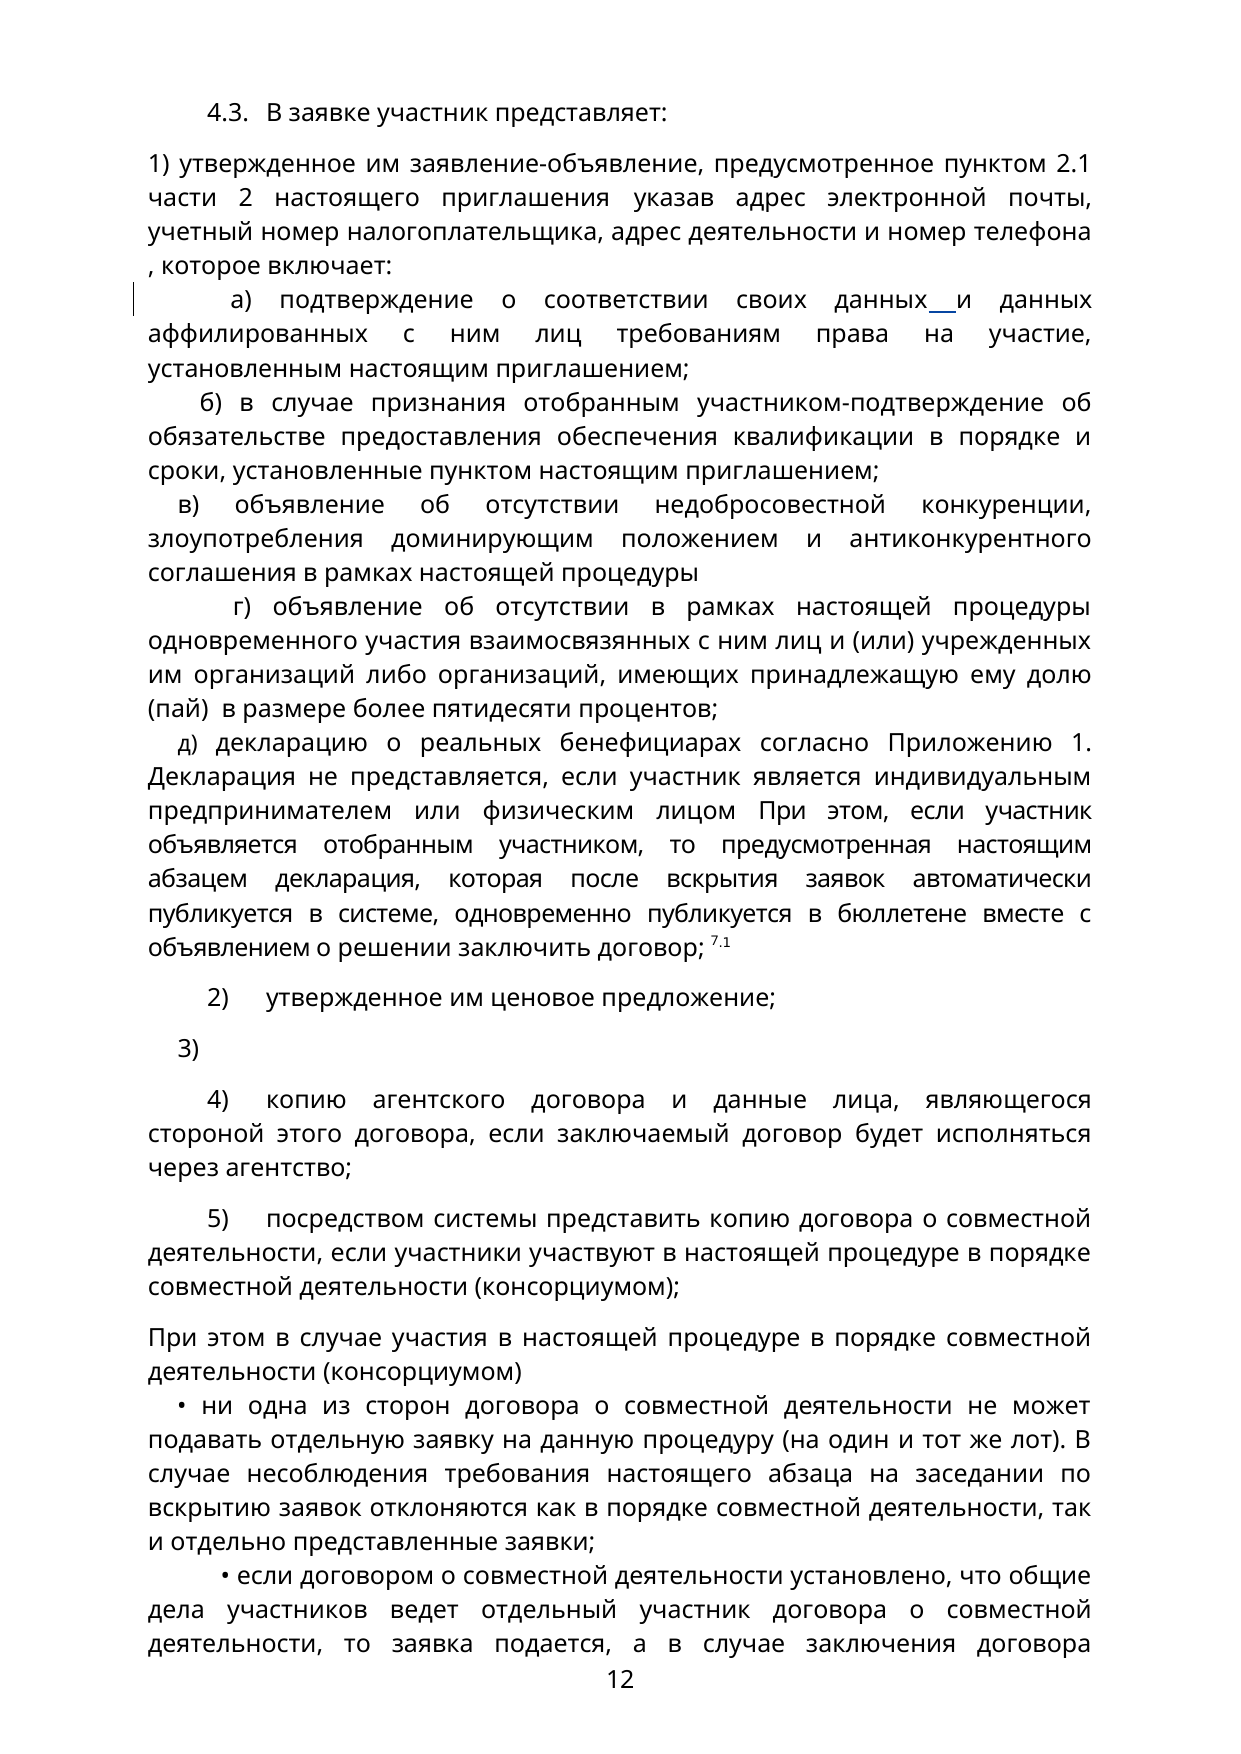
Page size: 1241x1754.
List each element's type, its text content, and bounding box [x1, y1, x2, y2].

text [148, 1558, 1092, 1660]
text 2) утвержденное им ценовое предложение; [148, 980, 1092, 1014]
text 3) [148, 1031, 1092, 1065]
text б) в случае признания отобранным участником-подтверждение об обязательстве предоставления обеспечения квалификации в порядке и сроки, установленные пунктом настоящим приглашением; [148, 384, 1092, 486]
text При этом в случае участия в настоящей процедуре в порядке совместной деятельности (консорциумом) [148, 1319, 1092, 1387]
text 4.3. В заявке участник представляет: [148, 95, 1092, 129]
text д) декларацию о реальных бенефициарах согласно Приложению 1. Декларация не представляется, если участник является индивидуальным предпринимателем или физическим лицом При этом, если участник объявляется отобранным участником, то предусмотренная настоящим абзацем декларация, которая после вскрытия заявок автоматически публикуется в системе, одновременно публикуется в бюллетене вместе с объявлением о решении заключить договор; 7.1 [148, 725, 1092, 963]
text а) подтверждение о соответствии своих данныхи данных аффилированных с ним лиц требованиям права на участие, установленным настоящим приглашением; [148, 282, 1092, 384]
text • ни одна из сторон договора о совместной деятельности не может подавать отдельную заявку на данную процедуру (на один и тот же лот). В случае несоблюдения требования настоящего абзаца на заседании по вскрытию заявок отклоняются как в порядке совместной деятельности, так и отдельно представленные заявки; [148, 1387, 1092, 1558]
text г) объявление об отсутствии в рамках настоящей процедуры одновременного участия взаимосвязянных с ним лиц и (или) учрежденных им организаций либо организаций, имеющих принадлежащую ему долю (пай) в размере более пятидесяти процентов; [148, 589, 1092, 725]
text в) объявление об отсутствии недобросовестной конкуренции, злоупотребления доминирующим положением и антиконкурентного соглашения в рамках настоящей процедуры [148, 486, 1092, 589]
text 5) посредством системы представить копию договора о совместной деятельности, если участники участвуют в настоящей процедуре в порядке совместной деятельности (консорциумом); [148, 1200, 1092, 1302]
text 4) копию агентского договора и данные лица, являющегося стороной этого договора, если заключаемый договор будет исполняться через агентство; [148, 1081, 1092, 1184]
text 1) утвержденное им заявление-объявление, предусмотренное пунктом 2.1 части 2 настоящего приглашения указав адрес электронной почты, учетный номер налогоплательщика, адрес деятельности и номер телефона , которое включает: [148, 146, 1092, 282]
